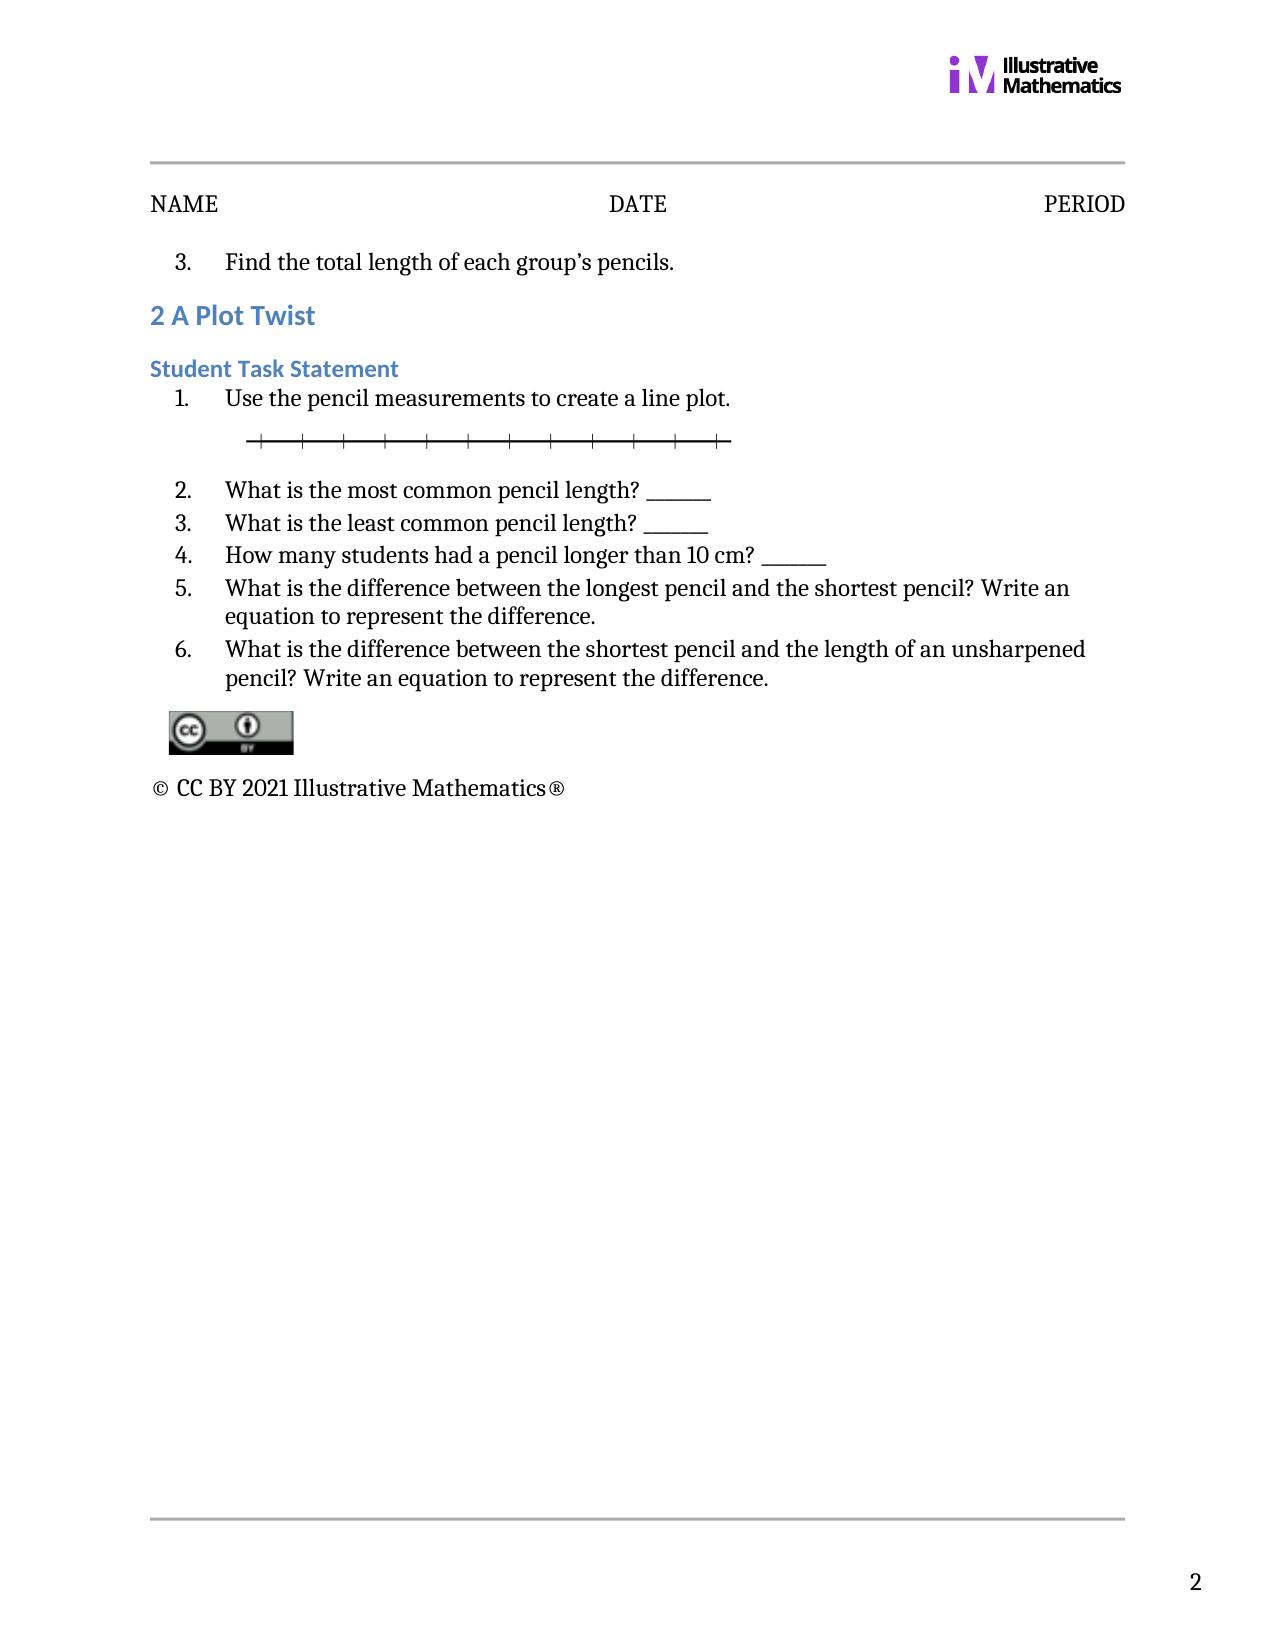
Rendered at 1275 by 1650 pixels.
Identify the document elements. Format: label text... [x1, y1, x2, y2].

list What is the difference between the longest pencil and the shortest pencil? Write an equation to represent the difference. [175, 573, 1125, 631]
text © CC BY 2021 Illustrative Mathematics® [150, 773, 1125, 802]
picture [168, 711, 294, 755]
picture [949, 55, 1121, 93]
picture [243, 433, 734, 466]
subtitle Student Task Statement [150, 353, 1125, 384]
list How many students had a pencil longer than 10 cm? _______ [175, 541, 1125, 570]
list What is the most common pencil length? _______ [175, 476, 1125, 505]
subtitle 2 A Plot Twist [150, 297, 1125, 333]
list What is the difference between the shortest pencil and the length of an unsharpened pencil? Write an equation to represent the difference. [175, 635, 1125, 692]
list Use the pencil measurements to create a line plot. [175, 384, 1125, 413]
list Find the total length of each group’s pencils. [175, 247, 1125, 276]
list What is the least common pencil length? _______ [175, 508, 1125, 537]
